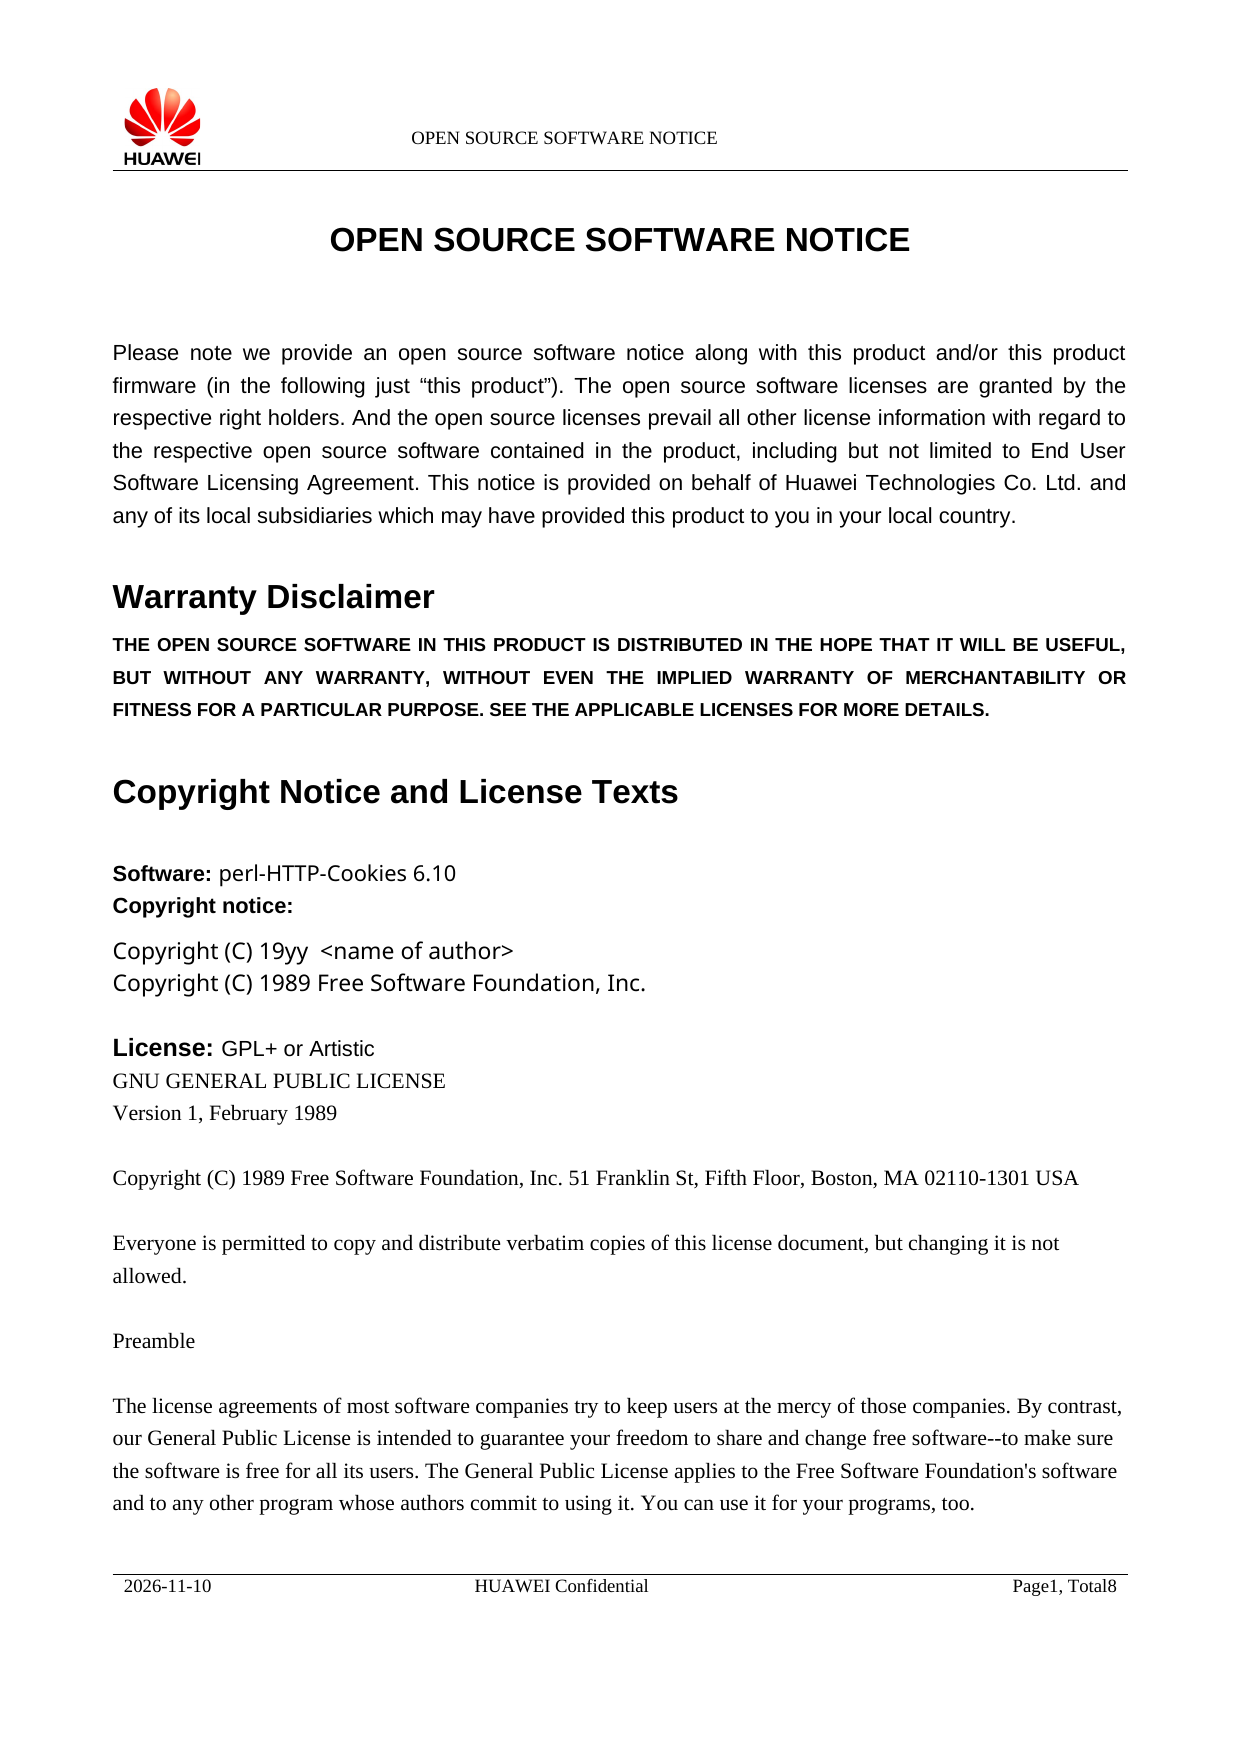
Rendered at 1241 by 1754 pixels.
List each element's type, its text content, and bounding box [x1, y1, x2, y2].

text OPEN SOURCE SOFTWARE NOTICE [112, 206, 1128, 271]
text Warranty Disclaimer [112, 564, 1128, 629]
text Copyright Notice and License Texts [112, 759, 1128, 824]
text Copyright notice: [112, 889, 1128, 921]
title Software: perl-HTTP-Cookies 6.10 [112, 856, 1128, 889]
picture [124, 88, 201, 165]
text License: GPL+ or Artistic [112, 1031, 1128, 1064]
text The open source software in this product is distributed in the hope that it will be useful, but WITHOUT ANY WARRANTY, without even the implied warranty of MERCHANTABILITY or FITNESS FOR A PARTICULAR PURPOSE. See the applicable licenses for more details. [112, 629, 1128, 726]
text Copyright (C) 19yy <name of author> Copyright (C) 1989 Free Software Foundation, Inc. [112, 934, 1128, 1031]
text Please note we provide an open source software notice along with this product and/or this product firmware (in the following just “this product”). The open source software licenses are granted by the respective right holders. And the open source licenses prevail all other license information with regard to the respective open source software contained in the product, including but not limited to End User Software Licensing Agreement. This notice is provided on behalf of Huawei Technologies Co. Ltd. and any of its local subsidiaries which may have provided this product to you in your local country. [112, 336, 1128, 531]
